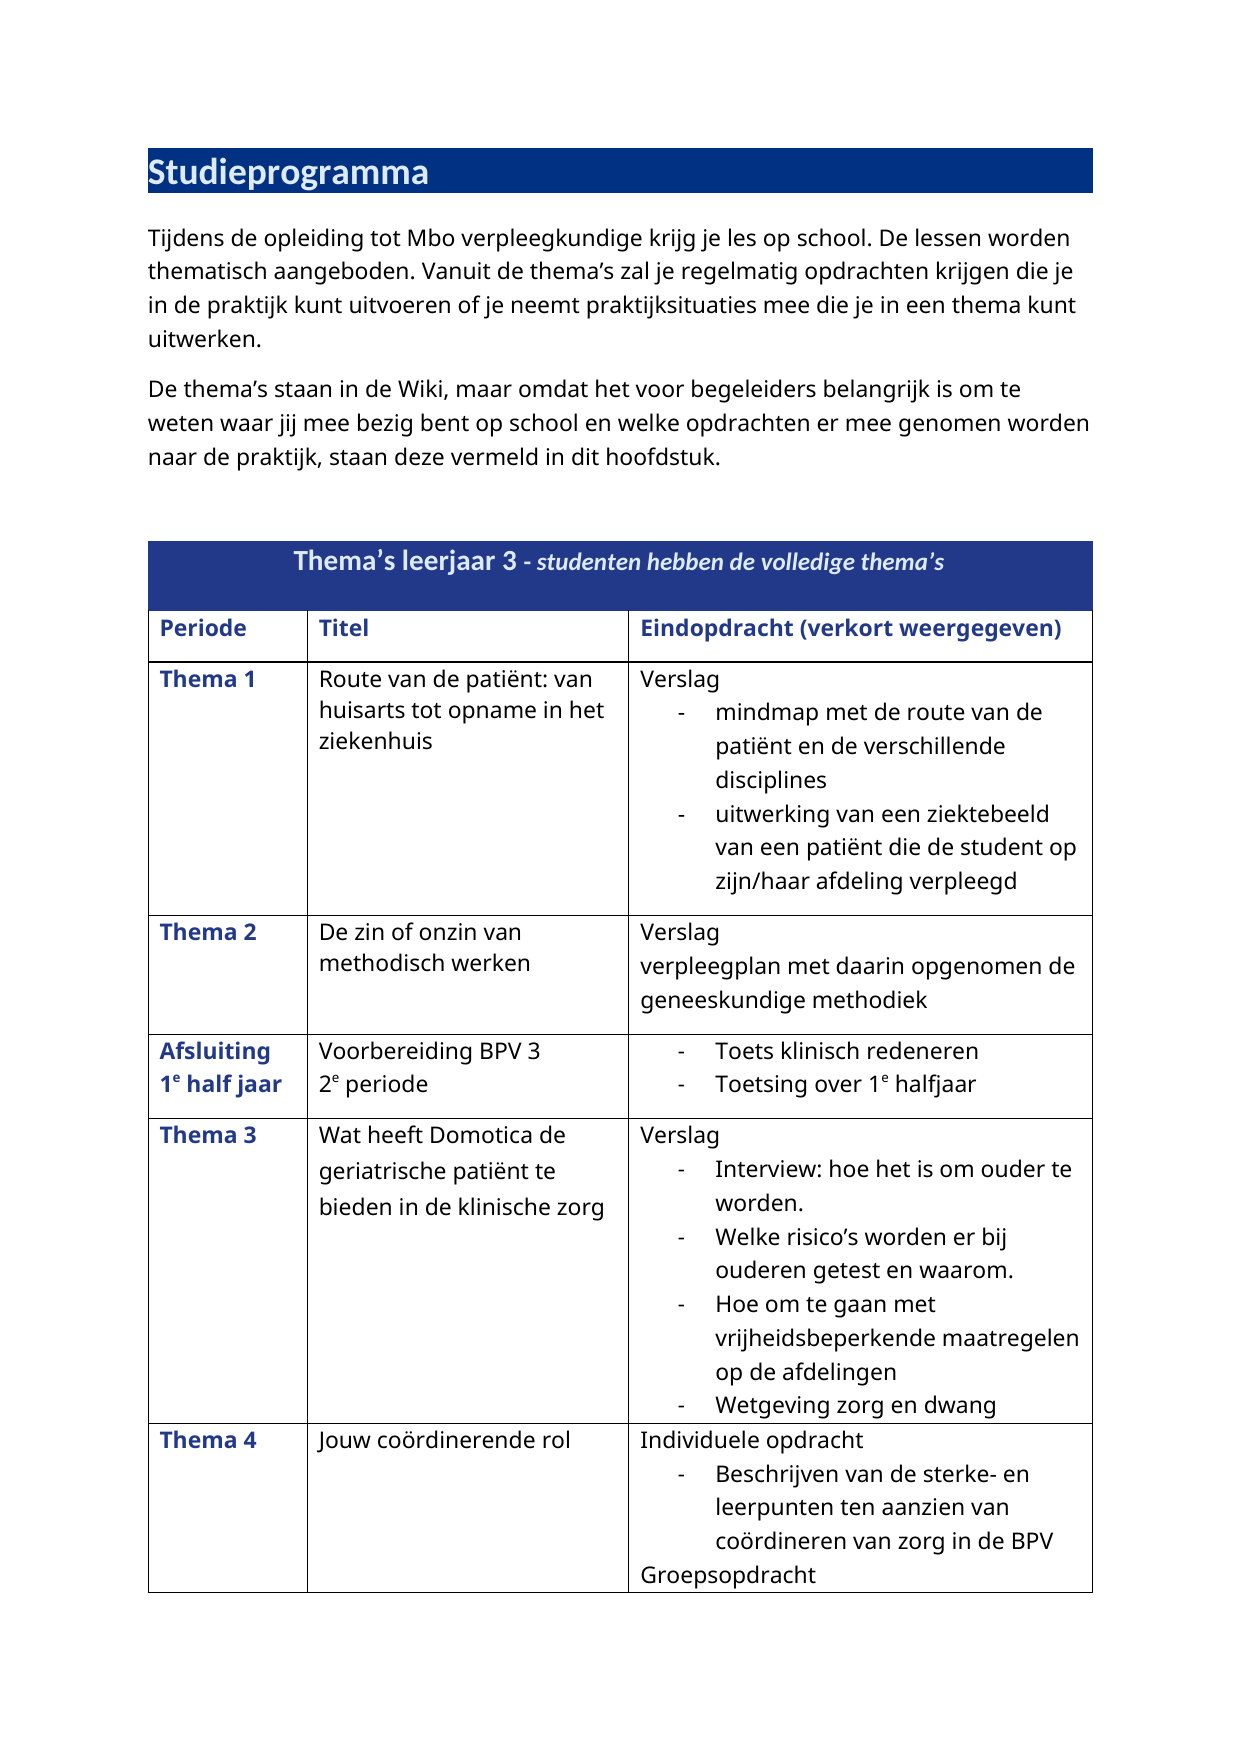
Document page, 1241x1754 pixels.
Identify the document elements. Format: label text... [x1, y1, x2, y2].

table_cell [308, 1424, 628, 1592]
table_cell Route van de patiënt: van huisarts tot opname in het ziekenhuis [308, 663, 628, 915]
table_cell Wat heeft Domotica de geriatrische patiënt te bieden in de klinische zorg [308, 1119, 628, 1423]
table_header Thema’s leerjaar 3 - studenten hebben de volledige thema’s [149, 543, 1092, 610]
table_cell De zin of onzin van methodisch werken [308, 916, 628, 1033]
text Tijdens de opleiding tot Mbo verpleegkundige krijg je les op school. De lessen worden thematisch aangeboden. Vanuit de thema’s zal je regelmatig opdrachten krijgen die je in de praktijk kunt uitvoeren of je neemt praktijksituaties mee die je in een thema kunt uitwerken. [148, 221, 1093, 354]
table_cell Toets klinisch redeneren Toetsing over 1e halfjaar [629, 1035, 1092, 1118]
table_cell Verslag Interview: hoe het is om ouder te worden. Welke risico’s worden er bij ouderen getest en waarom. Hoe om te gaan met vrijheidsbeperkende maatregelen op de afdelingen Wetgeving zorg en dwang [629, 1119, 1092, 1423]
table_cell Thema 3 [149, 1119, 307, 1423]
table_cell Verslag mindmap met de route van de patiënt en de verschillende disciplines uitwerking van een ziektebeeld van een patiënt die de student op zijn/haar afdeling verpleegd [629, 663, 1092, 915]
text De thema’s staan in de Wiki, maar omdat het voor begeleiders belangrijk is om te weten waar jij mee bezig bent op school en welke opdrachten er mee genomen worden naar de praktijk, staan deze vermeld in dit hoofdstuk. [148, 373, 1093, 472]
table_cell Periode [149, 611, 307, 661]
text Studieprogramma [148, 148, 1093, 193]
table_cell Thema 1 [149, 663, 307, 915]
table_cell Voorbereiding BPV 3 2e periode [308, 1035, 628, 1118]
table_cell Thema 4 [149, 1424, 307, 1592]
table_cell Eindopdracht (verkort weergegeven) [629, 611, 1092, 661]
table_cell Verslag verpleegplan met daarin opgenomen de geneeskundige methodiek [629, 916, 1092, 1033]
table_cell Titel [308, 611, 628, 661]
table_cell Thema 2 [149, 916, 307, 1033]
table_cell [629, 1424, 1092, 1592]
table_cell Afsluiting 1e half jaar [149, 1035, 307, 1118]
